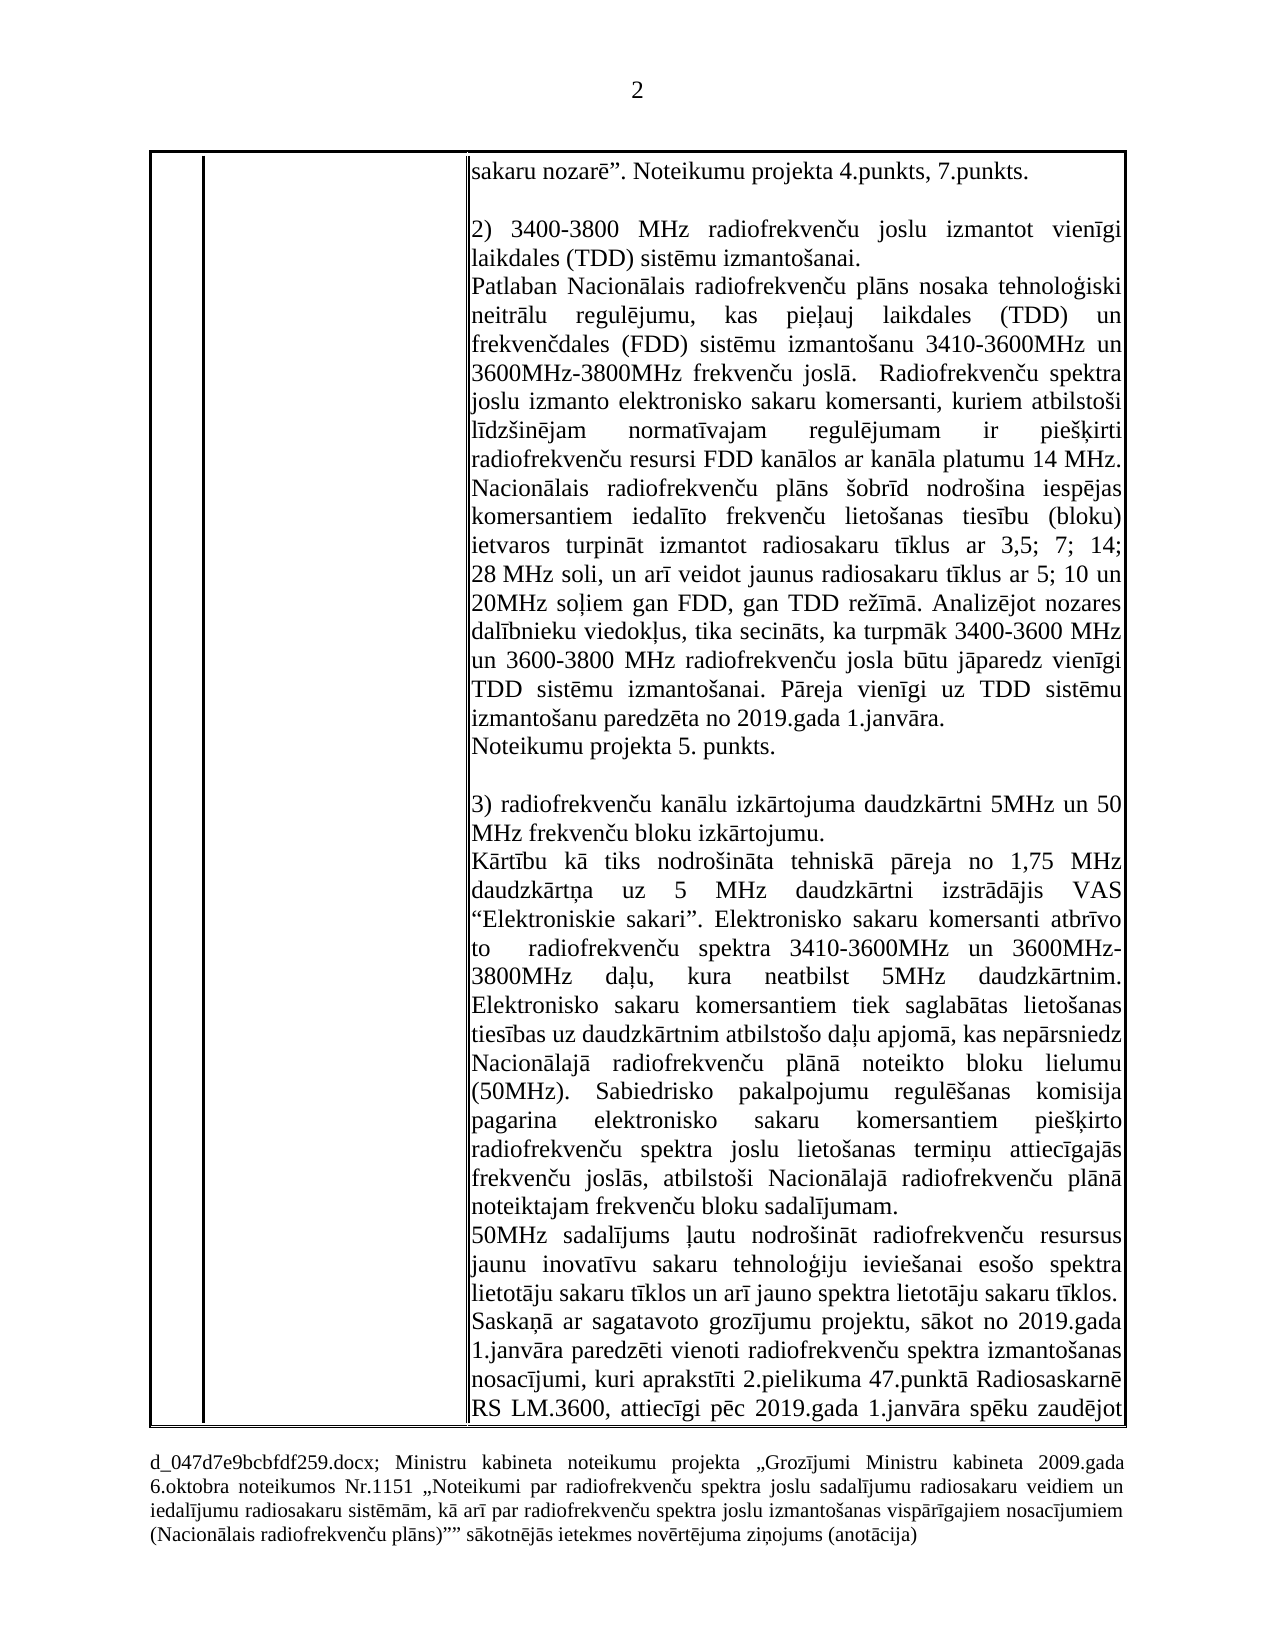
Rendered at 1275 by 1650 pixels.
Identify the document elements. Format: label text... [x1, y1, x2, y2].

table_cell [468, 153, 1124, 1424]
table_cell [203, 152, 468, 1424]
table_cell 2. [152, 153, 203, 1424]
